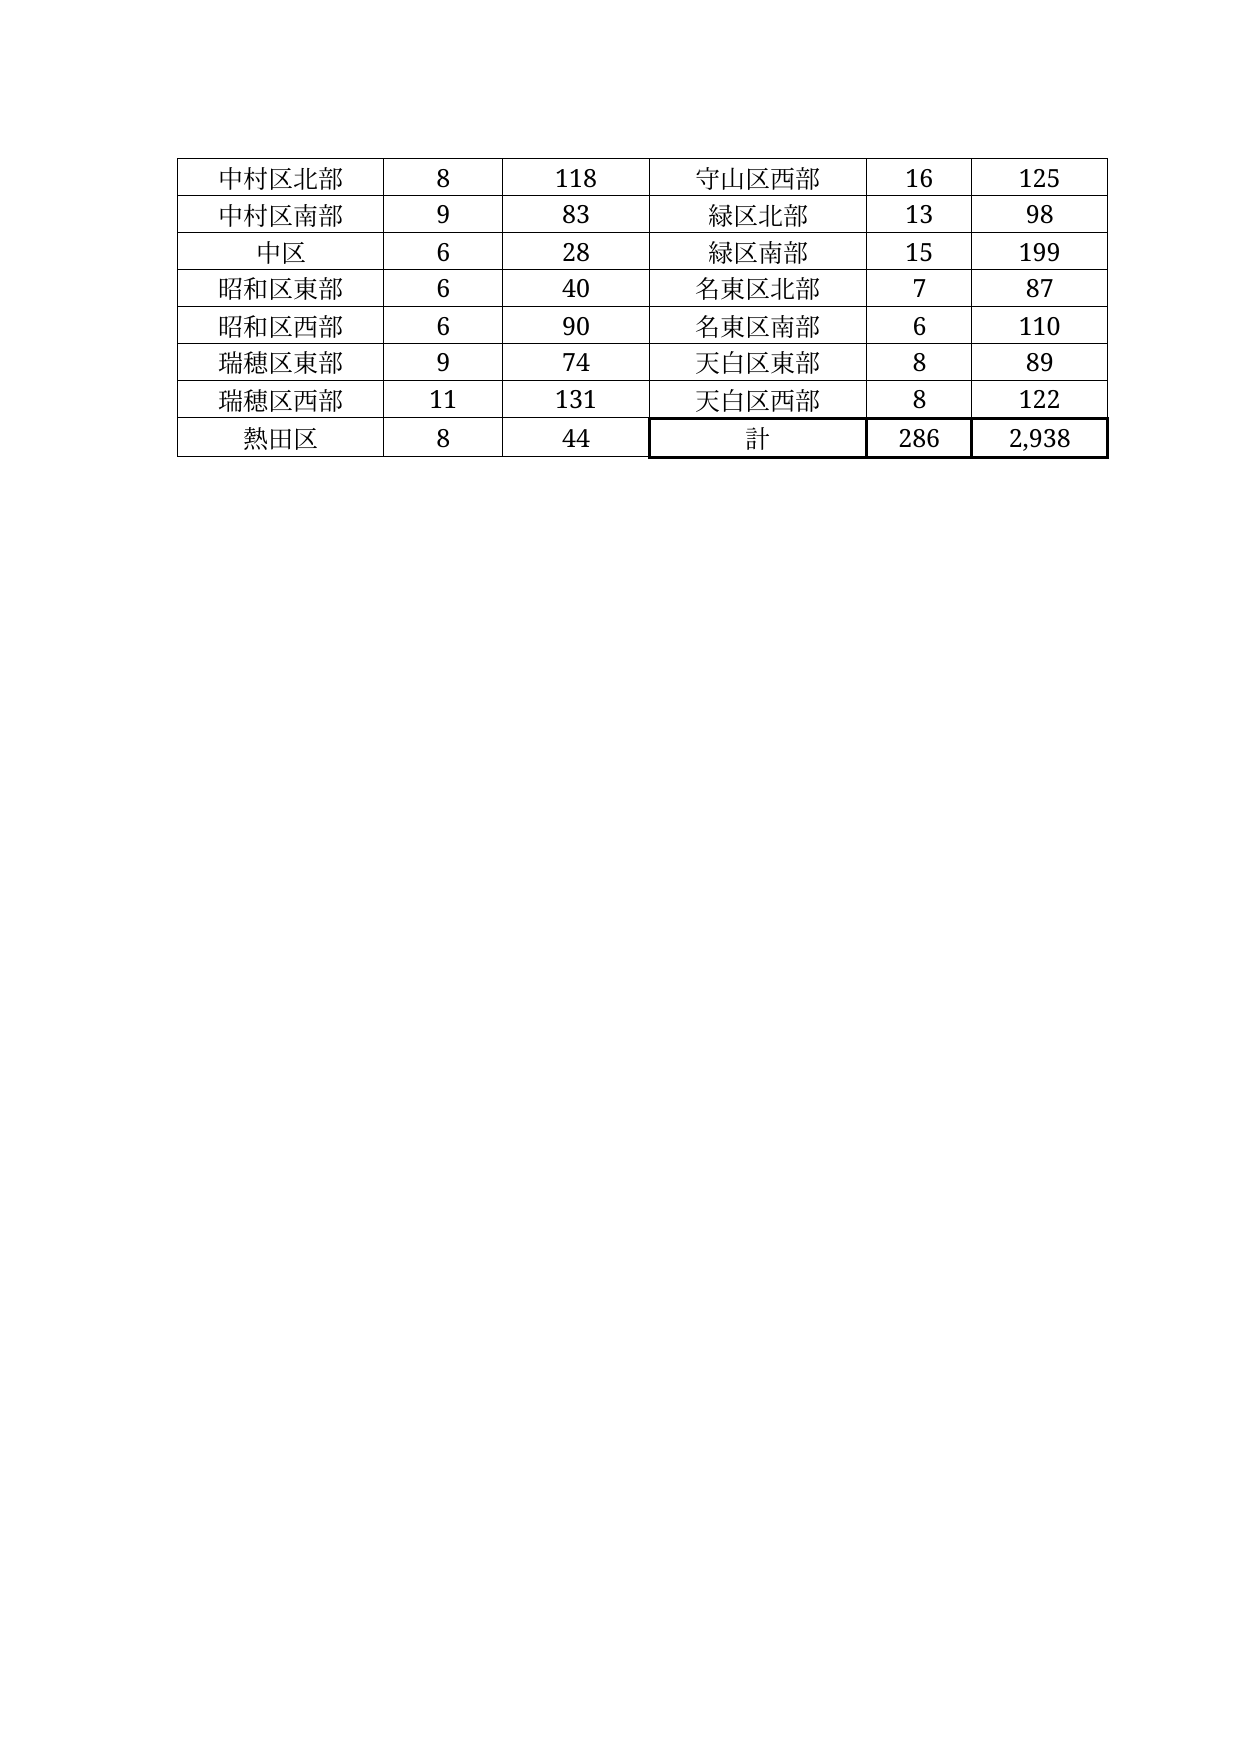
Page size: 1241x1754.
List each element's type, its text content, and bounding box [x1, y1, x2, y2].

table_cell 15 [867, 233, 971, 269]
table_cell 瑞穂区西部 [178, 381, 383, 417]
table_cell 90 [503, 307, 649, 343]
table_cell 昭和区東部 [178, 270, 383, 306]
table_cell 98 [972, 196, 1107, 232]
table_cell 9 [384, 196, 502, 232]
table_cell 44 [503, 418, 648, 456]
table_cell 83 [503, 196, 649, 232]
table_cell 6 [867, 307, 971, 343]
table_cell 熱田区 [178, 418, 383, 456]
table_cell 40 [503, 270, 649, 306]
table_cell 87 [972, 270, 1107, 306]
table_cell 8 [867, 344, 971, 380]
table_cell 瑞穂区東部 [178, 344, 383, 380]
table_cell 110 [972, 307, 1107, 343]
table_cell 8 [867, 381, 971, 417]
table_cell 122 [972, 381, 1107, 417]
table_cell 11 [384, 381, 502, 417]
table_cell 6 [384, 233, 502, 269]
table_cell 199 [972, 233, 1107, 269]
table_cell 6 [384, 270, 502, 306]
table_cell 緑区北部 [650, 196, 866, 232]
table_cell 天白区西部 [650, 381, 866, 417]
table_cell 中村区北部 [178, 159, 383, 195]
table_cell 緑区南部 [650, 233, 866, 269]
table_cell 中区 [178, 233, 383, 269]
table_cell 28 [503, 233, 649, 269]
table_cell 8 [384, 418, 502, 456]
table_cell 74 [503, 344, 649, 380]
table_cell 中村区南部 [178, 196, 383, 232]
table_cell 131 [503, 381, 649, 417]
table_cell 2,938 [973, 420, 1106, 456]
table_cell 守山区西部 [650, 159, 866, 195]
table_cell 名東区北部 [650, 270, 866, 306]
table_cell 天白区東部 [650, 344, 866, 380]
table_cell 16 [867, 159, 971, 195]
table_cell 7 [867, 270, 971, 306]
table_cell 8 [384, 159, 502, 195]
table_cell 89 [972, 344, 1107, 380]
table_cell 9 [384, 344, 502, 380]
table_cell 13 [867, 196, 971, 232]
table_cell 昭和区西部 [178, 307, 383, 343]
table_cell 286 [868, 420, 970, 456]
table_cell 6 [384, 307, 502, 343]
table_cell 118 [503, 159, 649, 195]
table_cell 125 [972, 159, 1107, 195]
table_cell 計 [651, 420, 865, 456]
table_cell 名東区南部 [650, 307, 866, 343]
